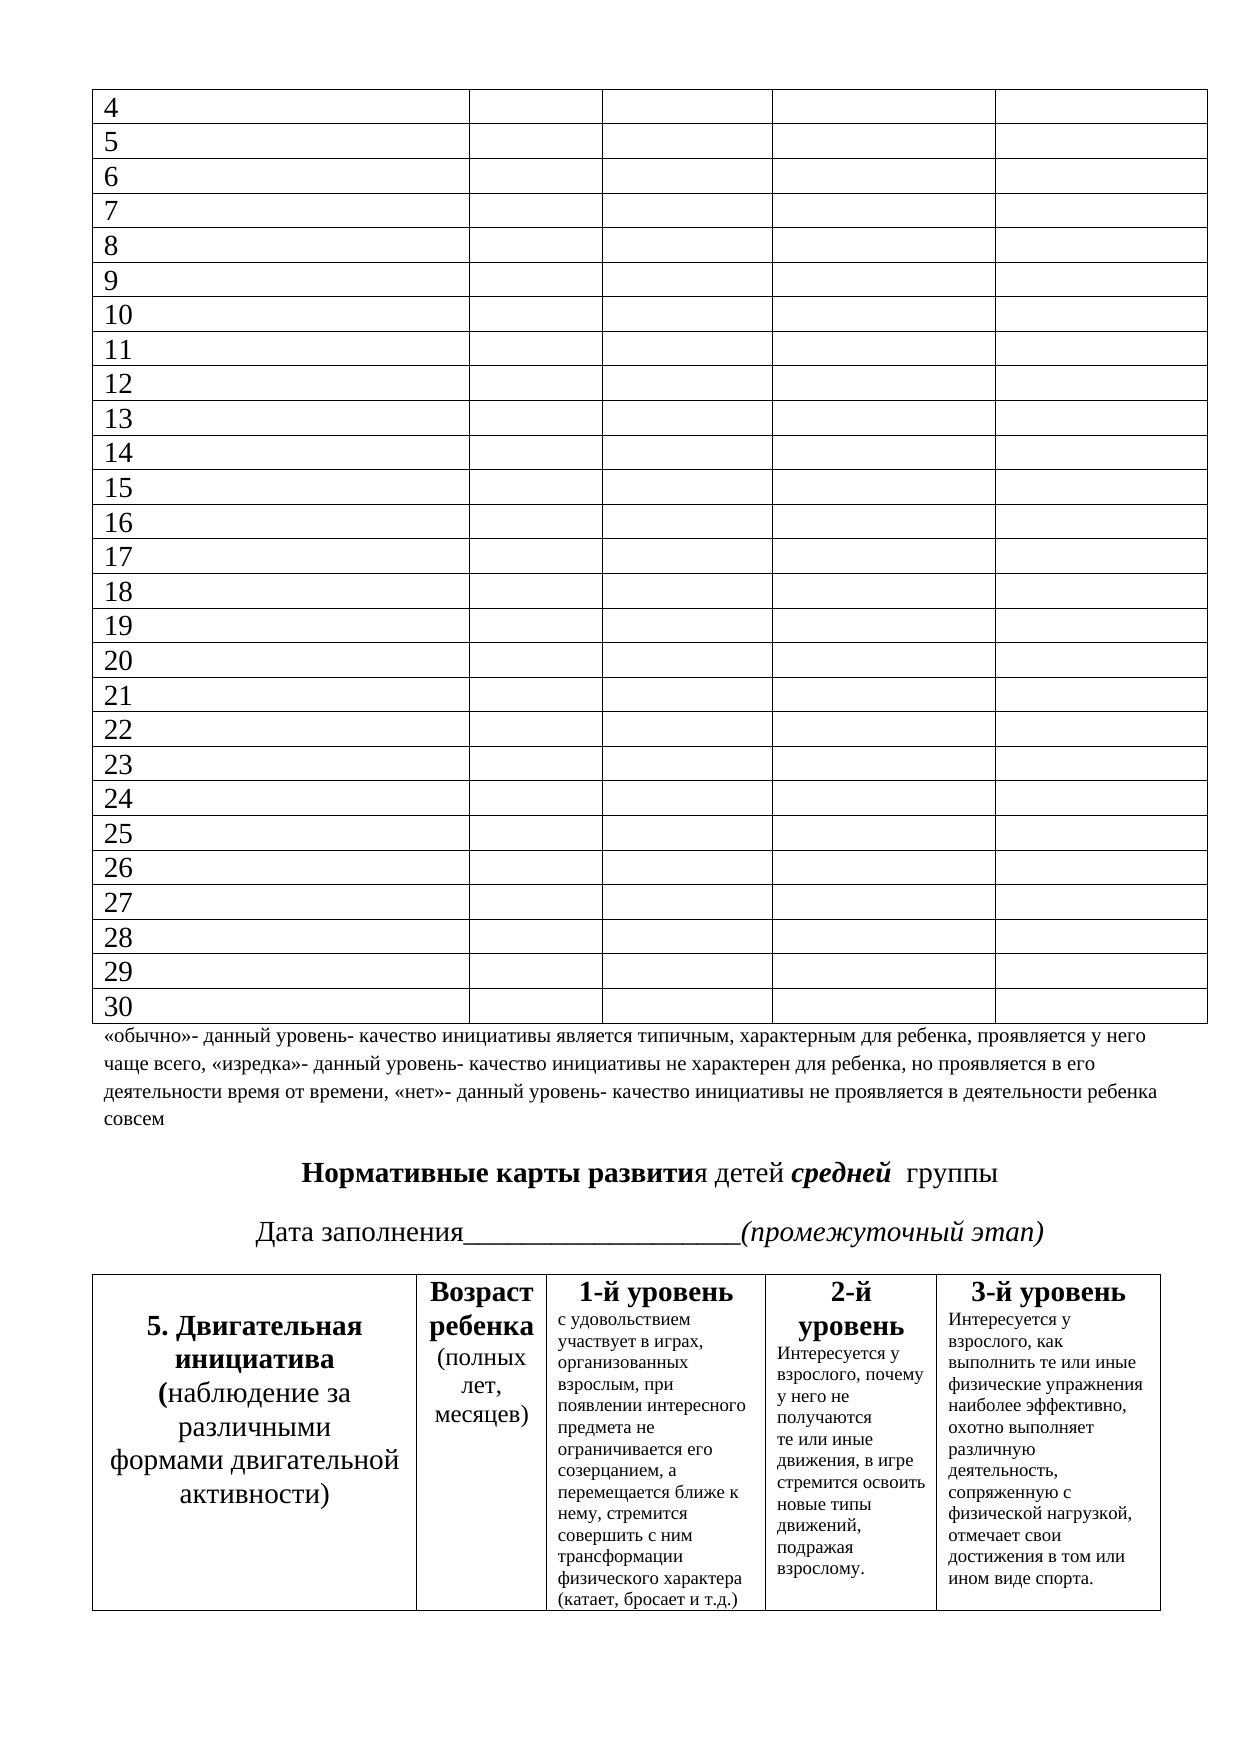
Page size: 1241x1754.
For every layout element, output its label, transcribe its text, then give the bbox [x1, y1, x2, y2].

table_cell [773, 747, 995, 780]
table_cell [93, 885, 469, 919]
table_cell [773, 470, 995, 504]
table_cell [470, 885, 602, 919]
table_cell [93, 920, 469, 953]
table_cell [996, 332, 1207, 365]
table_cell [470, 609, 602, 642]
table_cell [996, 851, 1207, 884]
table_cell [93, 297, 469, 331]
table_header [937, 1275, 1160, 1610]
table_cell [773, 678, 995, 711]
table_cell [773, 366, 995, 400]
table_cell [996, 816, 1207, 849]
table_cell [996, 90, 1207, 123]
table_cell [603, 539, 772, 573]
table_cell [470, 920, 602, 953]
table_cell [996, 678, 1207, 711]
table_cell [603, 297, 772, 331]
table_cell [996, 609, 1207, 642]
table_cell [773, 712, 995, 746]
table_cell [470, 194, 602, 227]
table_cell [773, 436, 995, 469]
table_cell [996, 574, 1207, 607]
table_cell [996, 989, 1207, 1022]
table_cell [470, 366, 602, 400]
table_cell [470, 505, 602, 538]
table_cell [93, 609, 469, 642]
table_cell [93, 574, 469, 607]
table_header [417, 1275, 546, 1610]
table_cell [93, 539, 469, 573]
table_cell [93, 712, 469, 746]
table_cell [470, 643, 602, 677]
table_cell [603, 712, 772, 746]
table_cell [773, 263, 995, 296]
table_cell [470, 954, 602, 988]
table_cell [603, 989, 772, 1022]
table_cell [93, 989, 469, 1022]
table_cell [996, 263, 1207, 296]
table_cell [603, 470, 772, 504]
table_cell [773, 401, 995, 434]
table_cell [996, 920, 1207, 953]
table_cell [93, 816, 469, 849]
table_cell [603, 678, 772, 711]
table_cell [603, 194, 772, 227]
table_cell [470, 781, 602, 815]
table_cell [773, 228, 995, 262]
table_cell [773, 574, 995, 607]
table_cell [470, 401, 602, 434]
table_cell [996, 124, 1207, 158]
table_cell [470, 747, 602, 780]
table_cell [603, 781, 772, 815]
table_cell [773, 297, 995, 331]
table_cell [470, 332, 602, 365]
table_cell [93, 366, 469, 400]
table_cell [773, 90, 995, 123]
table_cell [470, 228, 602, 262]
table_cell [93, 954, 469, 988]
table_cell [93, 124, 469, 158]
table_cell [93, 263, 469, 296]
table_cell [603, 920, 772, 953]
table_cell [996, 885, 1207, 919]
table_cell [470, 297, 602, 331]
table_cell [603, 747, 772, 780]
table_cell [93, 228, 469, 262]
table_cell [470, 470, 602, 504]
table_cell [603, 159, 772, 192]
text Дата заполнения___________________(промежуточный этап) [103, 1214, 1196, 1248]
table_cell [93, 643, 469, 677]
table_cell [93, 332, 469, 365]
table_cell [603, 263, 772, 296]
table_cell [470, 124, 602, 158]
text «обычно»- данный уровень- качество инициативы является типичным, характерным для ребенка, проявляется у него чаще всего, «изредка»- данный уровень- качество инициативы не характерен для ребенка, но проявляется в его деятельности время от времени, «нет»- данный уровень- качество инициативы не проявляется в деятельности ребенка совсем [103, 1024, 1196, 1130]
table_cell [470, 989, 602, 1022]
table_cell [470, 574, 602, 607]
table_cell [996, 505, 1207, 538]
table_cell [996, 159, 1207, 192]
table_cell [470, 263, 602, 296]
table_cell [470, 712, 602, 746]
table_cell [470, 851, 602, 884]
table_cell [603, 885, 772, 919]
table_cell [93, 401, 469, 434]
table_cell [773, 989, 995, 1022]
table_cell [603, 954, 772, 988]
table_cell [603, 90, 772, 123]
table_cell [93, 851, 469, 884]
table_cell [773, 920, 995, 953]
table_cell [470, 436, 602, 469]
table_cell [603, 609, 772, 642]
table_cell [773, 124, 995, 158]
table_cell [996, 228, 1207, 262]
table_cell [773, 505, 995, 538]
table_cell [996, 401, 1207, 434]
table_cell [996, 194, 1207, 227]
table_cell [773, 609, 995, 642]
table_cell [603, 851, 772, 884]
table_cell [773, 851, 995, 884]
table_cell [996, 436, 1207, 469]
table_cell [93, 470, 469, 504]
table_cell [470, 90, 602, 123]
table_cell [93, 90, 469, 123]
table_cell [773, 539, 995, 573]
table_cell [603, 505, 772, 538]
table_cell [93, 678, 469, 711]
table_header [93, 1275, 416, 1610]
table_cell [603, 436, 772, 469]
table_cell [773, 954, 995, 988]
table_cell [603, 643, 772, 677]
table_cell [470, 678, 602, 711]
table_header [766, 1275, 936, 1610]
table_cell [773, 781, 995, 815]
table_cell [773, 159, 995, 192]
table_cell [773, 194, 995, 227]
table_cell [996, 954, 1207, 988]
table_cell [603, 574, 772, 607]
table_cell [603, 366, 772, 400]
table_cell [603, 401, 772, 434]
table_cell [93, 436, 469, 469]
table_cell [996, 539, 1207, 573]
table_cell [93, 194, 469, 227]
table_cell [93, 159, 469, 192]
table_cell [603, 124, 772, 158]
text Нормативные карты развития детей средней группы [103, 1155, 1196, 1188]
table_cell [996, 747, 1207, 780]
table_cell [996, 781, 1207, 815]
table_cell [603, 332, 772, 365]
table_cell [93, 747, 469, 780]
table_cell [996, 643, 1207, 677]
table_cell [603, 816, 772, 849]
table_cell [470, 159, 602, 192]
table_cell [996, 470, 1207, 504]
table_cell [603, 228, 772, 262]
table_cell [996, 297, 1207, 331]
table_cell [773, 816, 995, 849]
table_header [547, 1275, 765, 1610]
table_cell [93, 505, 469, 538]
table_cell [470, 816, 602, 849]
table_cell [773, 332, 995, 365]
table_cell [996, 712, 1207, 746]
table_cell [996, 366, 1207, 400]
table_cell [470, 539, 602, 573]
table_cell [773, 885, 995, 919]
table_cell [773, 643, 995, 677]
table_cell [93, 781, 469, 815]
